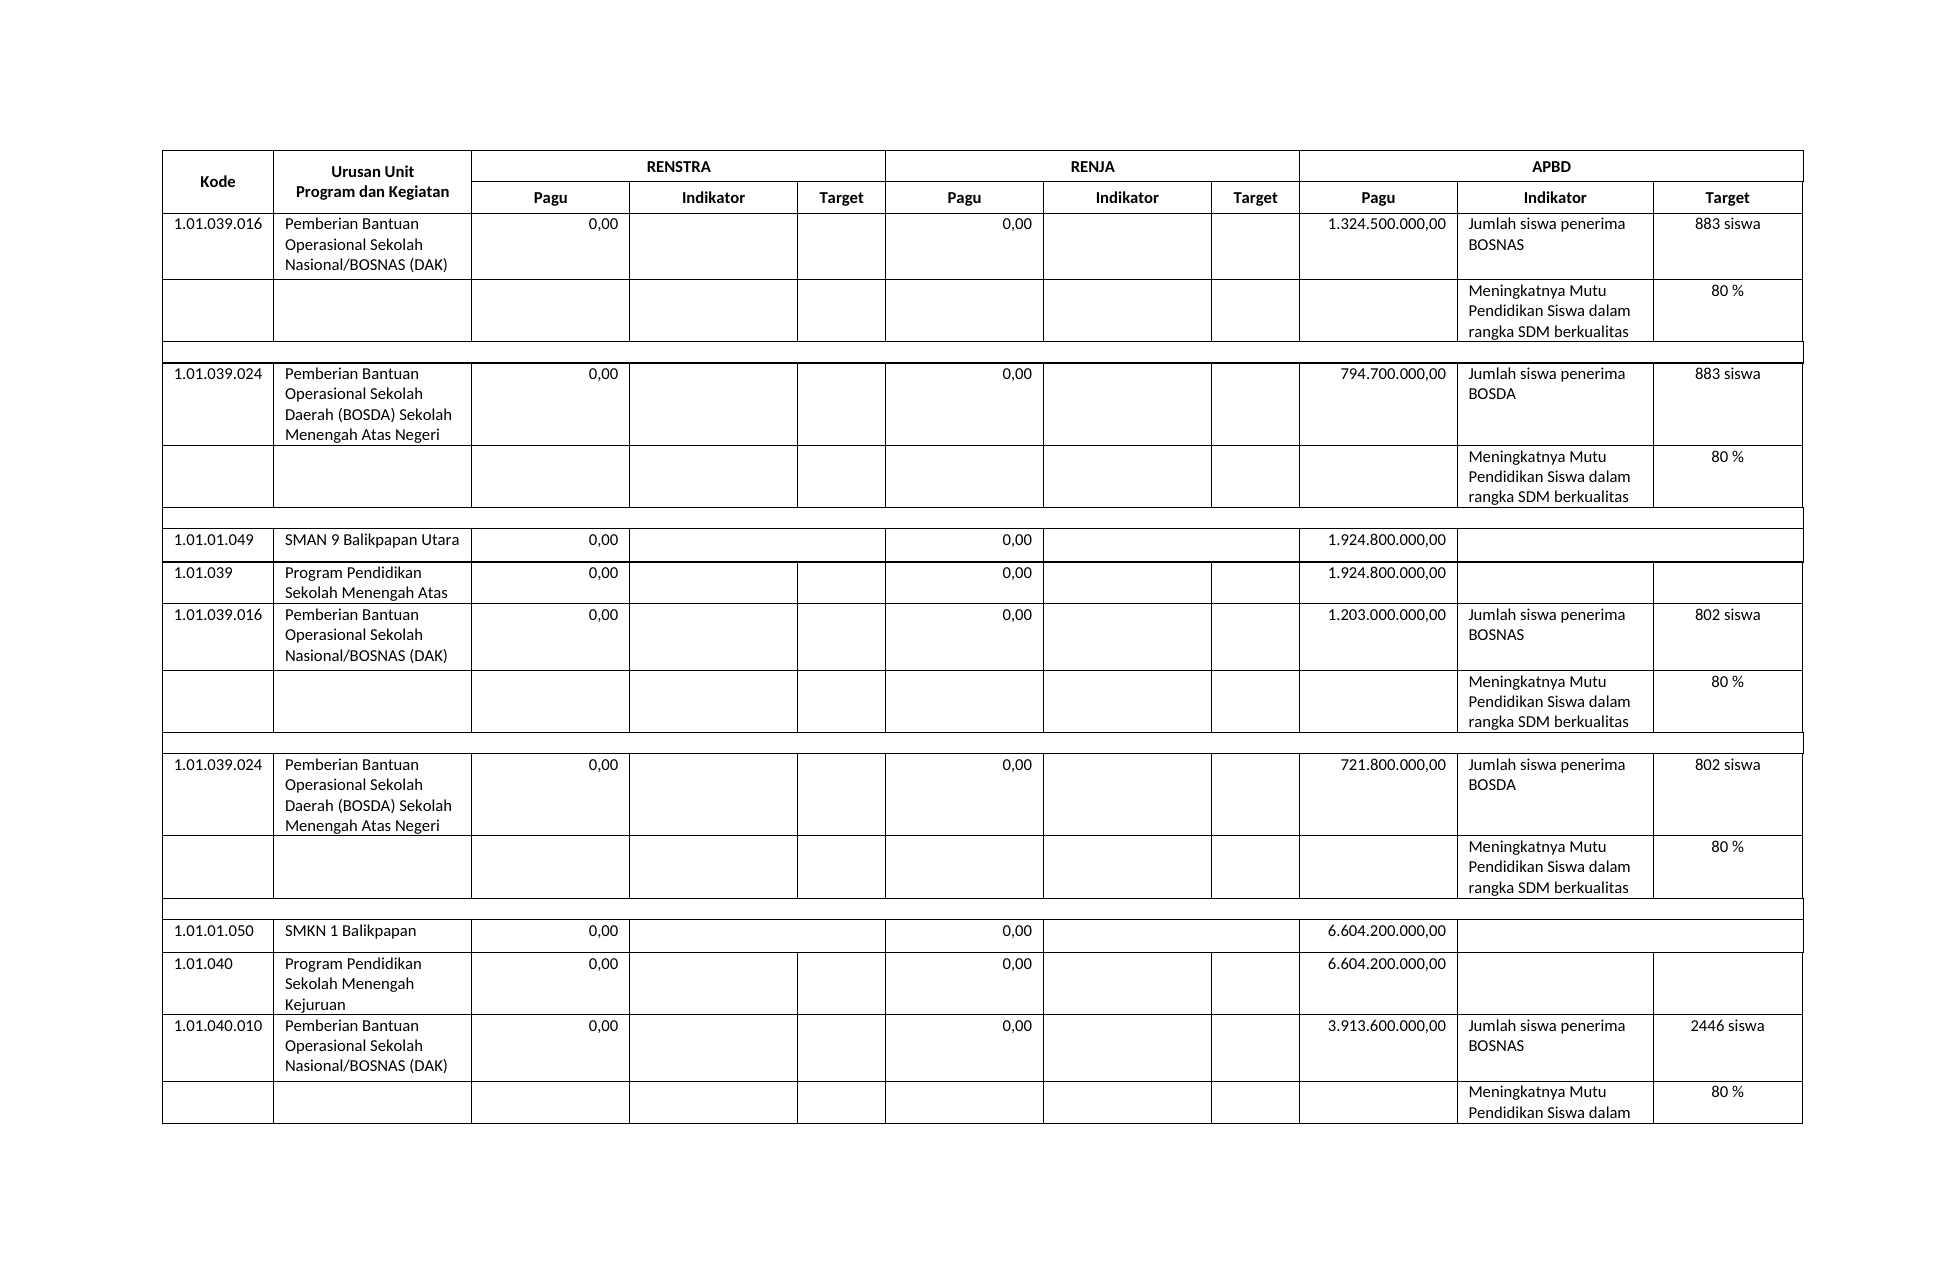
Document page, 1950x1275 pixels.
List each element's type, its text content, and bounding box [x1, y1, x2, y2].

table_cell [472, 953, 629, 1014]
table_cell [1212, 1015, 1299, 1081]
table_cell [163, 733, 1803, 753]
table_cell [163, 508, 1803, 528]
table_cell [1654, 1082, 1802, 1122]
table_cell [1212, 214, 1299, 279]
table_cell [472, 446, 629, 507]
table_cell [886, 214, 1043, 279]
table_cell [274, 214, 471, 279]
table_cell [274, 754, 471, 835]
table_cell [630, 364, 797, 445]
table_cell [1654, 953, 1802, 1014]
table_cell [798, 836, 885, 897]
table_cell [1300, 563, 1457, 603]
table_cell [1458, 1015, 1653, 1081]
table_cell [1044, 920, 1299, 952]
table_cell Pagu [1300, 182, 1457, 212]
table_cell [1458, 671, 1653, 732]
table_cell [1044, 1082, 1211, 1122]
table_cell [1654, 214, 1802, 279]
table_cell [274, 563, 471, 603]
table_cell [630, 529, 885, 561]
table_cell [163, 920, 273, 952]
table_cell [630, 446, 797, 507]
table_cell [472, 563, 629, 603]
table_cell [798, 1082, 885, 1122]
table_cell Indikator [1458, 182, 1653, 212]
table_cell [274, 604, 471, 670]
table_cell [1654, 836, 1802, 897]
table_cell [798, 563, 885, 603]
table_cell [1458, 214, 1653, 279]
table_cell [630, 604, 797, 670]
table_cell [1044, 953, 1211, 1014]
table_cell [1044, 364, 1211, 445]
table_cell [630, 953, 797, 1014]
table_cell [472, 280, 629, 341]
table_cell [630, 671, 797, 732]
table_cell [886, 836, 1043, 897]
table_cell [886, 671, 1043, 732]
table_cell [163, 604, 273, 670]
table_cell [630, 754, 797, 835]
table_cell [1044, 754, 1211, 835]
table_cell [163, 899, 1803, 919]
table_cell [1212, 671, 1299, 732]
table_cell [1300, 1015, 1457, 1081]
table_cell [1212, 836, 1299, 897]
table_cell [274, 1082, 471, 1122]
table_cell Target [1212, 182, 1299, 212]
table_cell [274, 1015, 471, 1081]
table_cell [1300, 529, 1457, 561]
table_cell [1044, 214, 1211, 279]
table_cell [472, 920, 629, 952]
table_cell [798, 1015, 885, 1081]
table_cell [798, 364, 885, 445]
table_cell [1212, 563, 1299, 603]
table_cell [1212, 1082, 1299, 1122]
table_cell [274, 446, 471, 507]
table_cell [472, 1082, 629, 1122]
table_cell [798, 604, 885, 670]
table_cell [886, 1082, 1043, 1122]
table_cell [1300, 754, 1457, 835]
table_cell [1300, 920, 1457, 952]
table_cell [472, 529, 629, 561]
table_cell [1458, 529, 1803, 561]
table_header RENJA [886, 151, 1299, 181]
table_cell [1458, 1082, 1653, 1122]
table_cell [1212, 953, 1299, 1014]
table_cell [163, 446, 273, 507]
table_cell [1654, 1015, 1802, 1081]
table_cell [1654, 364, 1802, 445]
table_header Kode [163, 151, 273, 212]
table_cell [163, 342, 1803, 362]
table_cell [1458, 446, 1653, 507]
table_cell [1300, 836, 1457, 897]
table_header RENSTRA [472, 151, 885, 181]
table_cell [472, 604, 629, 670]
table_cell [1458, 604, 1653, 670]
table_cell Indikator [1044, 182, 1211, 212]
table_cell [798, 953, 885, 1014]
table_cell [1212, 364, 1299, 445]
table_cell Target [1654, 182, 1802, 212]
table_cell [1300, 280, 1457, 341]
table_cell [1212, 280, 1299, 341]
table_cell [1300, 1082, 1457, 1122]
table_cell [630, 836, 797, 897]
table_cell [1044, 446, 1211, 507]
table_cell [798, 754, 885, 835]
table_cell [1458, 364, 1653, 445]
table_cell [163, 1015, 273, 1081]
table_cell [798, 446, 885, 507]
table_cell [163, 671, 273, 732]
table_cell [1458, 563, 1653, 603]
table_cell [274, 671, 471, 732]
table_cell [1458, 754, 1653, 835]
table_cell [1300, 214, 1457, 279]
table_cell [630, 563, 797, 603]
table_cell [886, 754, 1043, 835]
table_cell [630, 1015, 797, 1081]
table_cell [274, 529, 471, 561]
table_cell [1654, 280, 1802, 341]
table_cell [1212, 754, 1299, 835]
table_cell Pagu [472, 182, 629, 212]
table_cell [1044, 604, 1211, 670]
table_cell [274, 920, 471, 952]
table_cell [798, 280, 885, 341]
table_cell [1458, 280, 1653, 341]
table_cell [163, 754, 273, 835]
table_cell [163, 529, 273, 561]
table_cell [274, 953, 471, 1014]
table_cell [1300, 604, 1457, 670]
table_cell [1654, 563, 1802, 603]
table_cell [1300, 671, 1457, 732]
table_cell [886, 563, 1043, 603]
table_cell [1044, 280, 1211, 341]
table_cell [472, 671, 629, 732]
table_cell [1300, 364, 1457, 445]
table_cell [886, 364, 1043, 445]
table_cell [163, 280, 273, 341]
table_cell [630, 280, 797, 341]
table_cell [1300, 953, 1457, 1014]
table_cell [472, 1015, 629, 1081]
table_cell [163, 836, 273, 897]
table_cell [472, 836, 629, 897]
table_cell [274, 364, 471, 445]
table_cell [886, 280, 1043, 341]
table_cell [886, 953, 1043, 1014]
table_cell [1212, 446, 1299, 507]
table_cell Target [798, 182, 885, 212]
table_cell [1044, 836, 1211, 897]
table_cell Pagu [886, 182, 1043, 212]
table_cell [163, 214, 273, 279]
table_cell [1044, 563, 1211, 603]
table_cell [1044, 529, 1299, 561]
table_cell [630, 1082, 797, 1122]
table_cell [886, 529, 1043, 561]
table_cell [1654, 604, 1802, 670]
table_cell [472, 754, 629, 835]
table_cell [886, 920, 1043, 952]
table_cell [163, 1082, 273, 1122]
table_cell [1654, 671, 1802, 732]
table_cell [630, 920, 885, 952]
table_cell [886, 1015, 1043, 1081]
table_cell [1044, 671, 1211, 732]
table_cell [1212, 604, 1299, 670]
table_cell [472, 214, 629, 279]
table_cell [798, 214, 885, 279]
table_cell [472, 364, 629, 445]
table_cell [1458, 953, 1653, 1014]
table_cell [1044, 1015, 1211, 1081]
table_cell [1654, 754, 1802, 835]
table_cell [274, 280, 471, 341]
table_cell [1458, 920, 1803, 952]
table_header APBD [1300, 151, 1803, 181]
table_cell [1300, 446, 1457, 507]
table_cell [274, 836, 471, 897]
table_cell Indikator [630, 182, 797, 212]
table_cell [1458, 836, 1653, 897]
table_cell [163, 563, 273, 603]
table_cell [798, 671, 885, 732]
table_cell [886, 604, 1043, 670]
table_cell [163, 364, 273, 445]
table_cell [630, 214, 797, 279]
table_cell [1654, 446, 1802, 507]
table_header Urusan Unit Program dan Kegiatan [274, 151, 471, 212]
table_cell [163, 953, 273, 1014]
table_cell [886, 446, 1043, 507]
